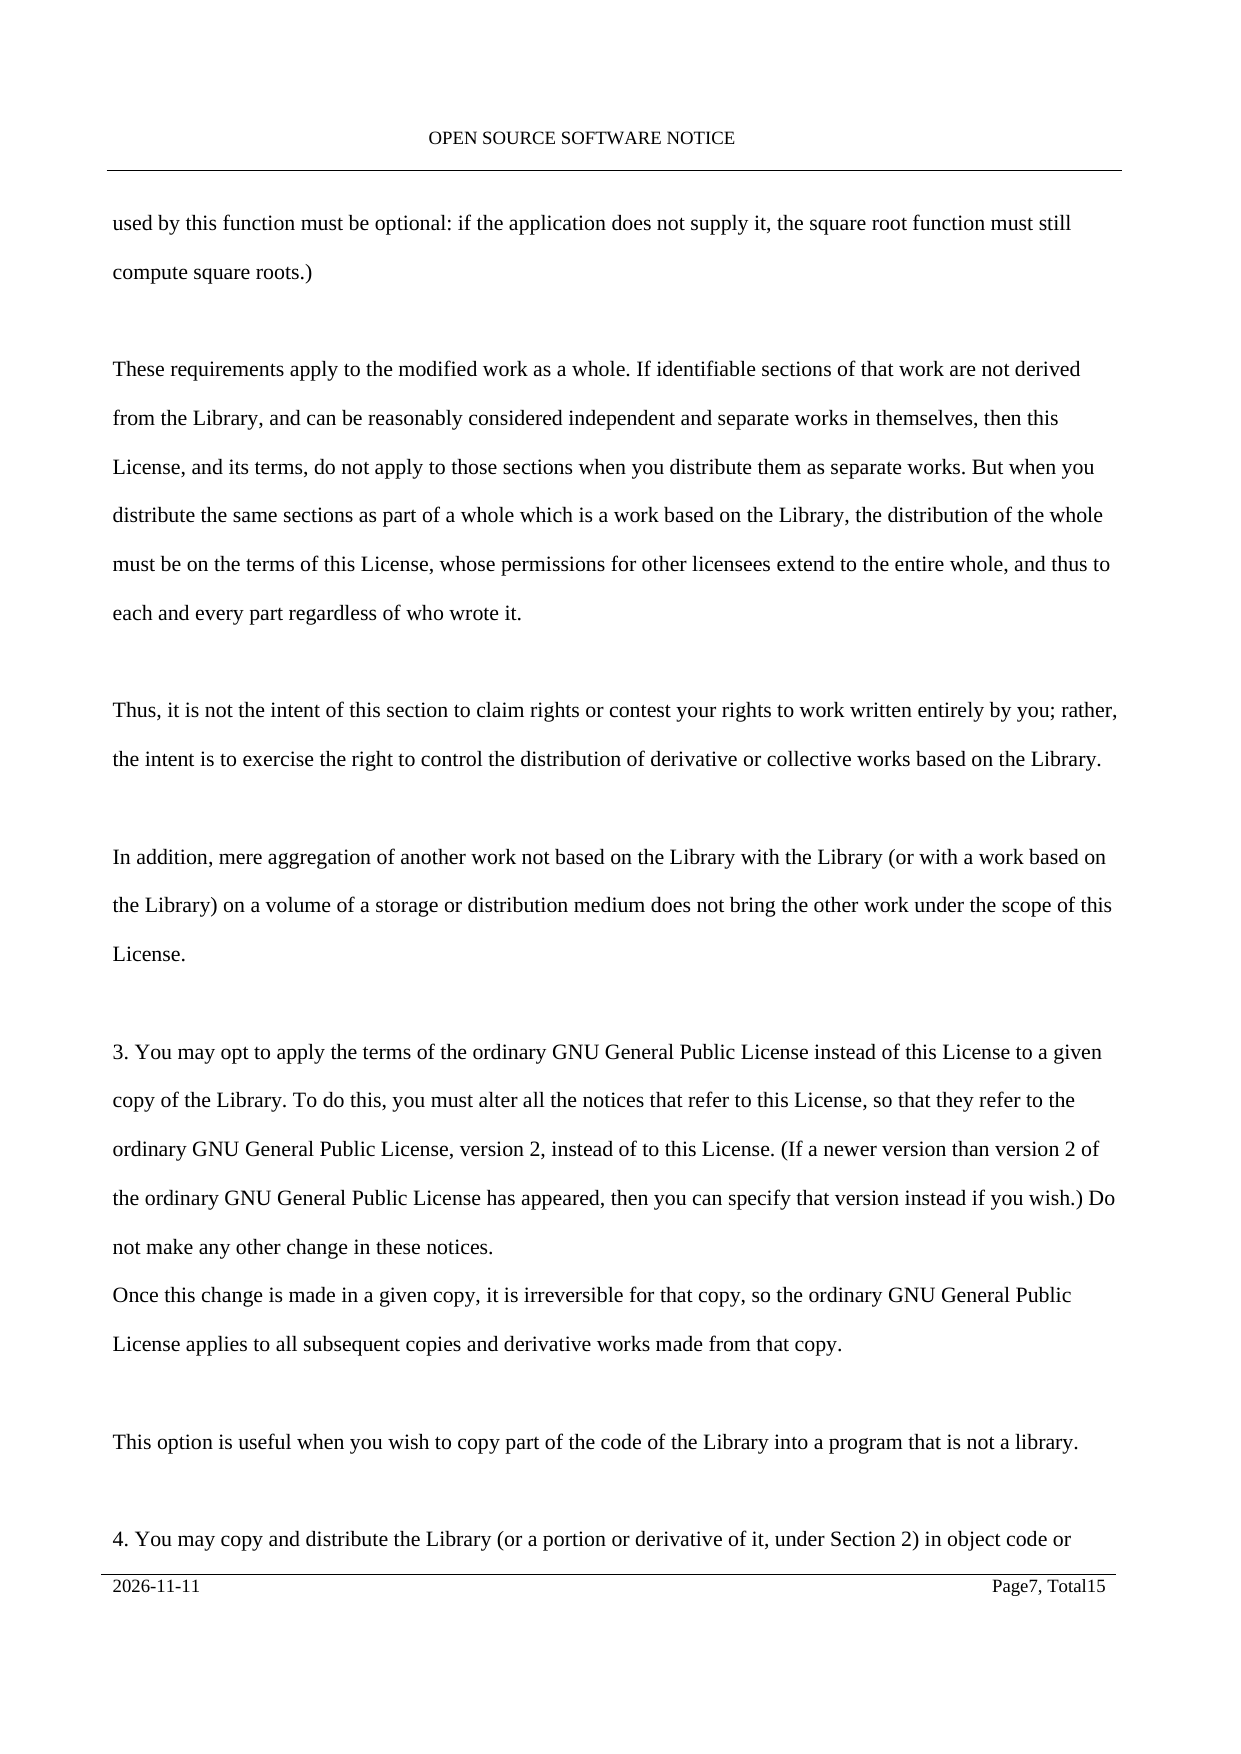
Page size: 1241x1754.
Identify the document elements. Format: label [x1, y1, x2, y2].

text [112, 206, 1128, 1555]
